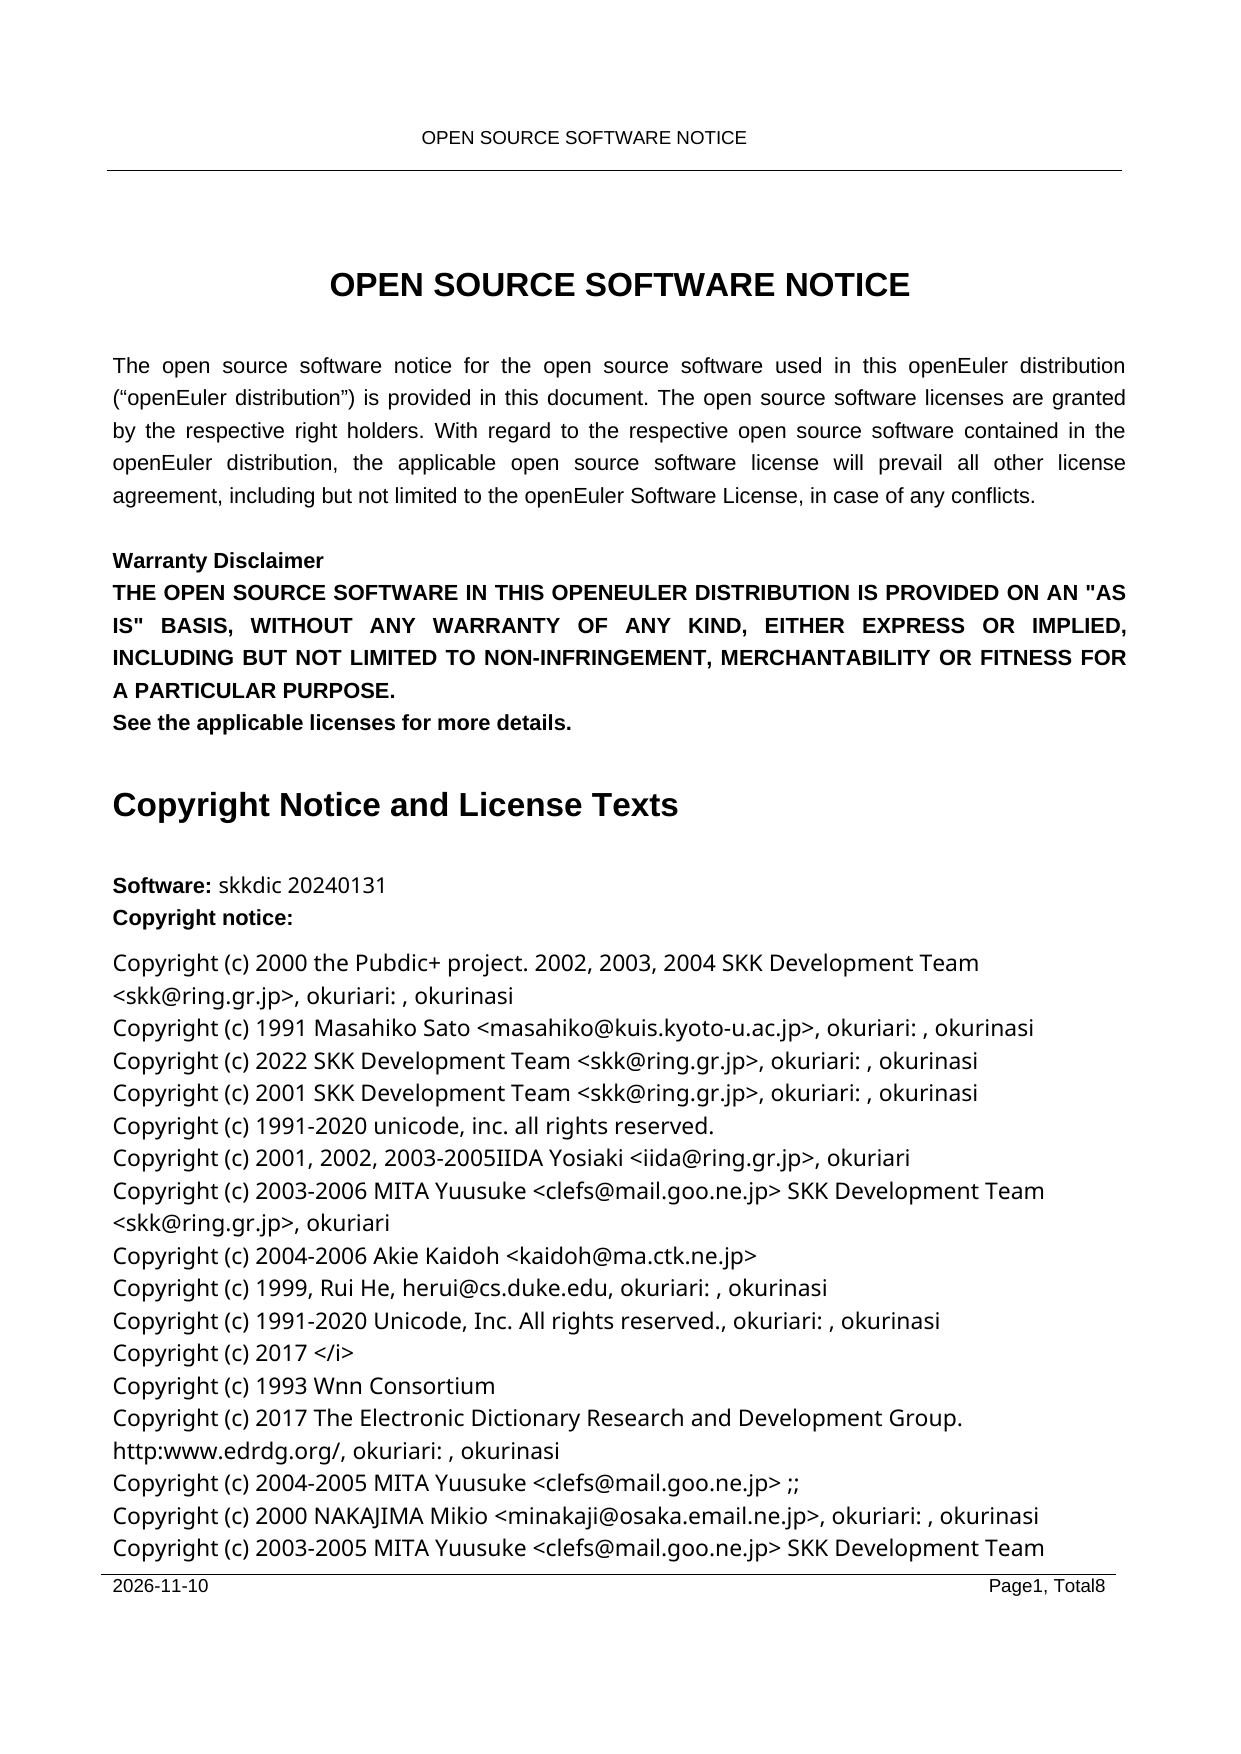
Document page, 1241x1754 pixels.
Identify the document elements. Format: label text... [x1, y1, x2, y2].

text OPEN SOURCE SOFTWARE NOTICE [112, 251, 1128, 316]
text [112, 947, 1128, 1564]
text Copyright Notice and License Texts [112, 771, 1128, 836]
text Warranty Disclaimer [112, 544, 1128, 576]
text The open source software notice for the open source software used in this openEuler distribution (“openEuler distribution”) is provided in this document. The open source software licenses are granted by the respective right holders. With regard to the respective open source software contained in the openEuler distribution, the applicable open source software license will prevail all other license agreement, including but not limited to the openEuler Software License, in case of any conflicts. [112, 349, 1128, 511]
title Software: skkdic 20240131 [112, 869, 1128, 901]
text Copyright notice: [112, 901, 1128, 934]
text THE OPEN SOURCE SOFTWARE IN THIS OPENEULER DISTRIBUTION IS PROVIDED ON AN "AS IS" BASIS, WITHOUT ANY WARRANTY OF ANY KIND, EITHER EXPRESS OR IMPLIED, INCLUDING BUT NOT LIMITED TO NON-INFRINGEMENT, MERCHANTABILITY OR FITNESS FOR A PARTICULAR PURPOSE. See the applicable licenses for more details. [112, 576, 1128, 739]
